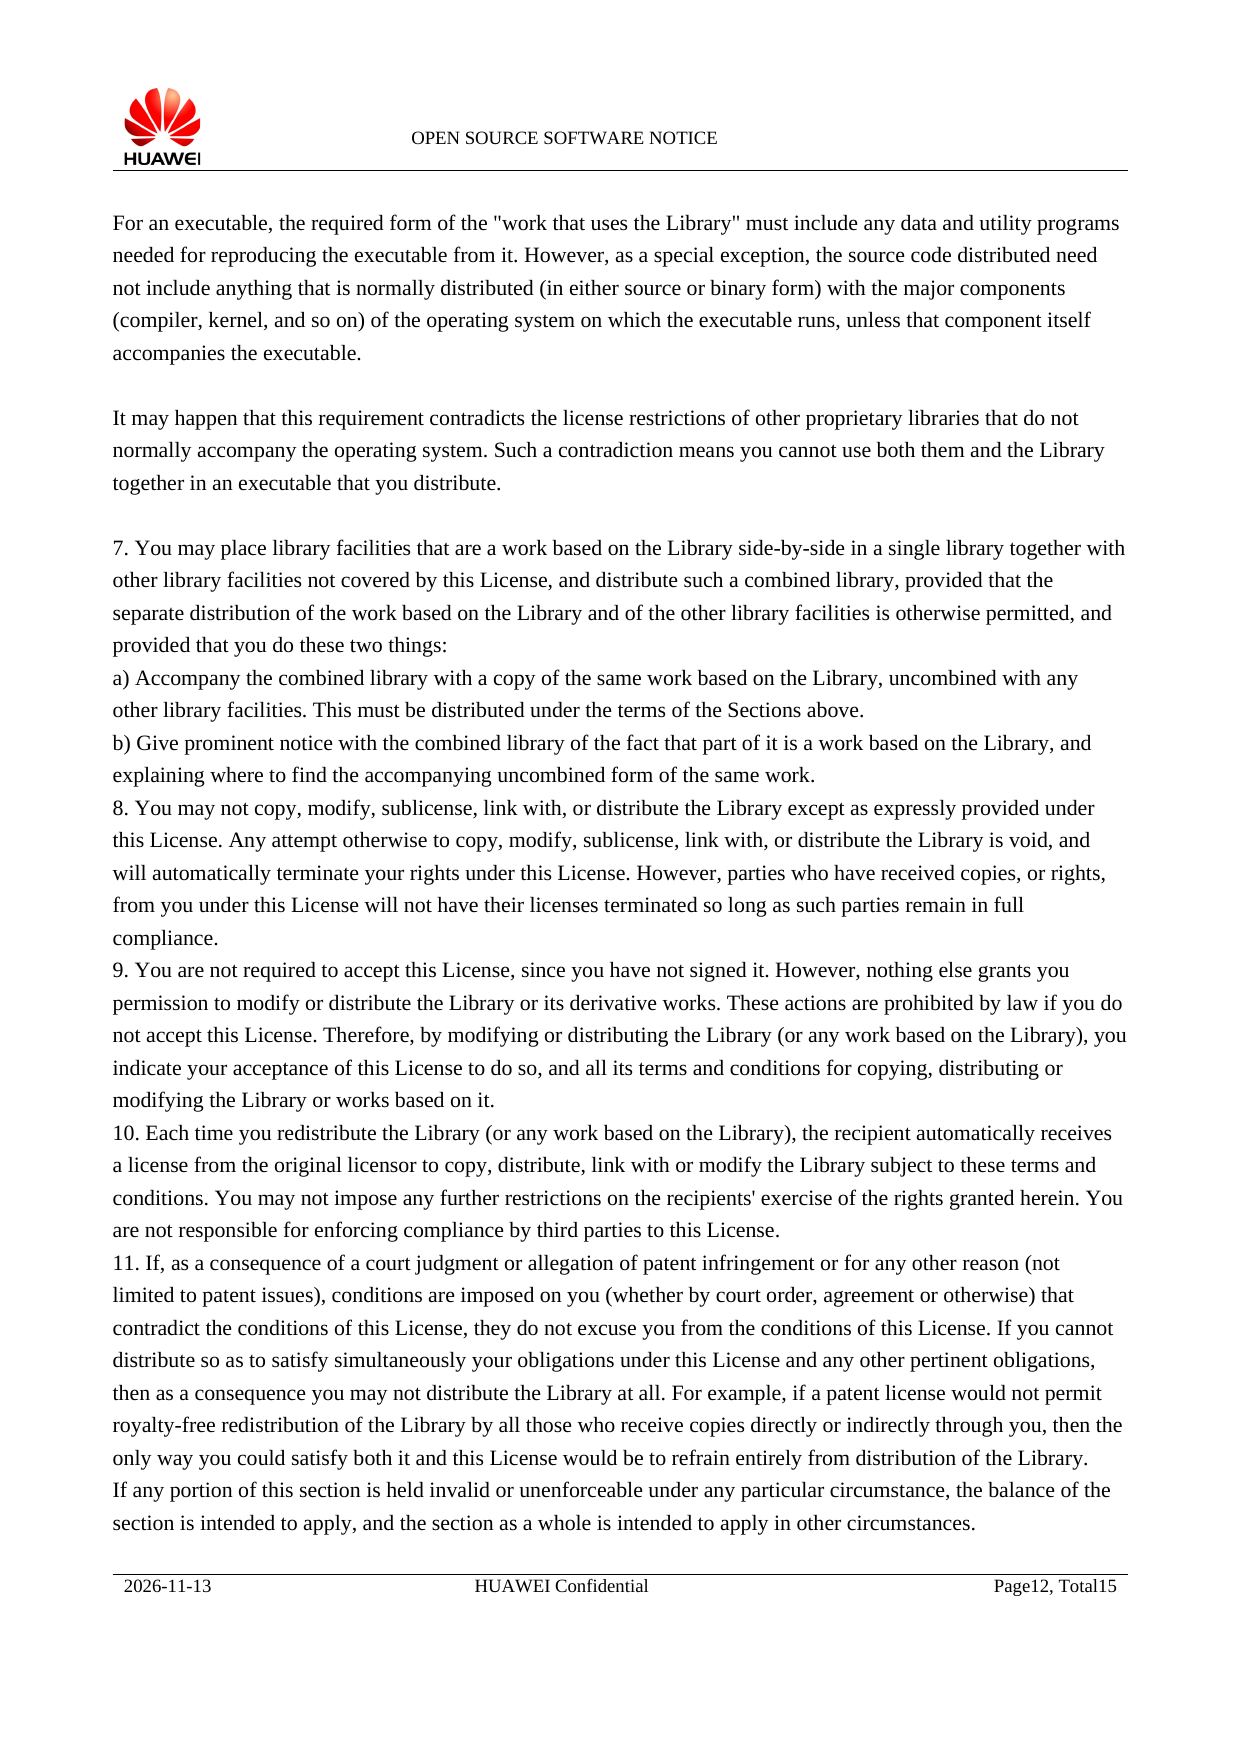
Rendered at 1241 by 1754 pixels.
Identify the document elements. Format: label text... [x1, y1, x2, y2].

picture [124, 88, 201, 165]
